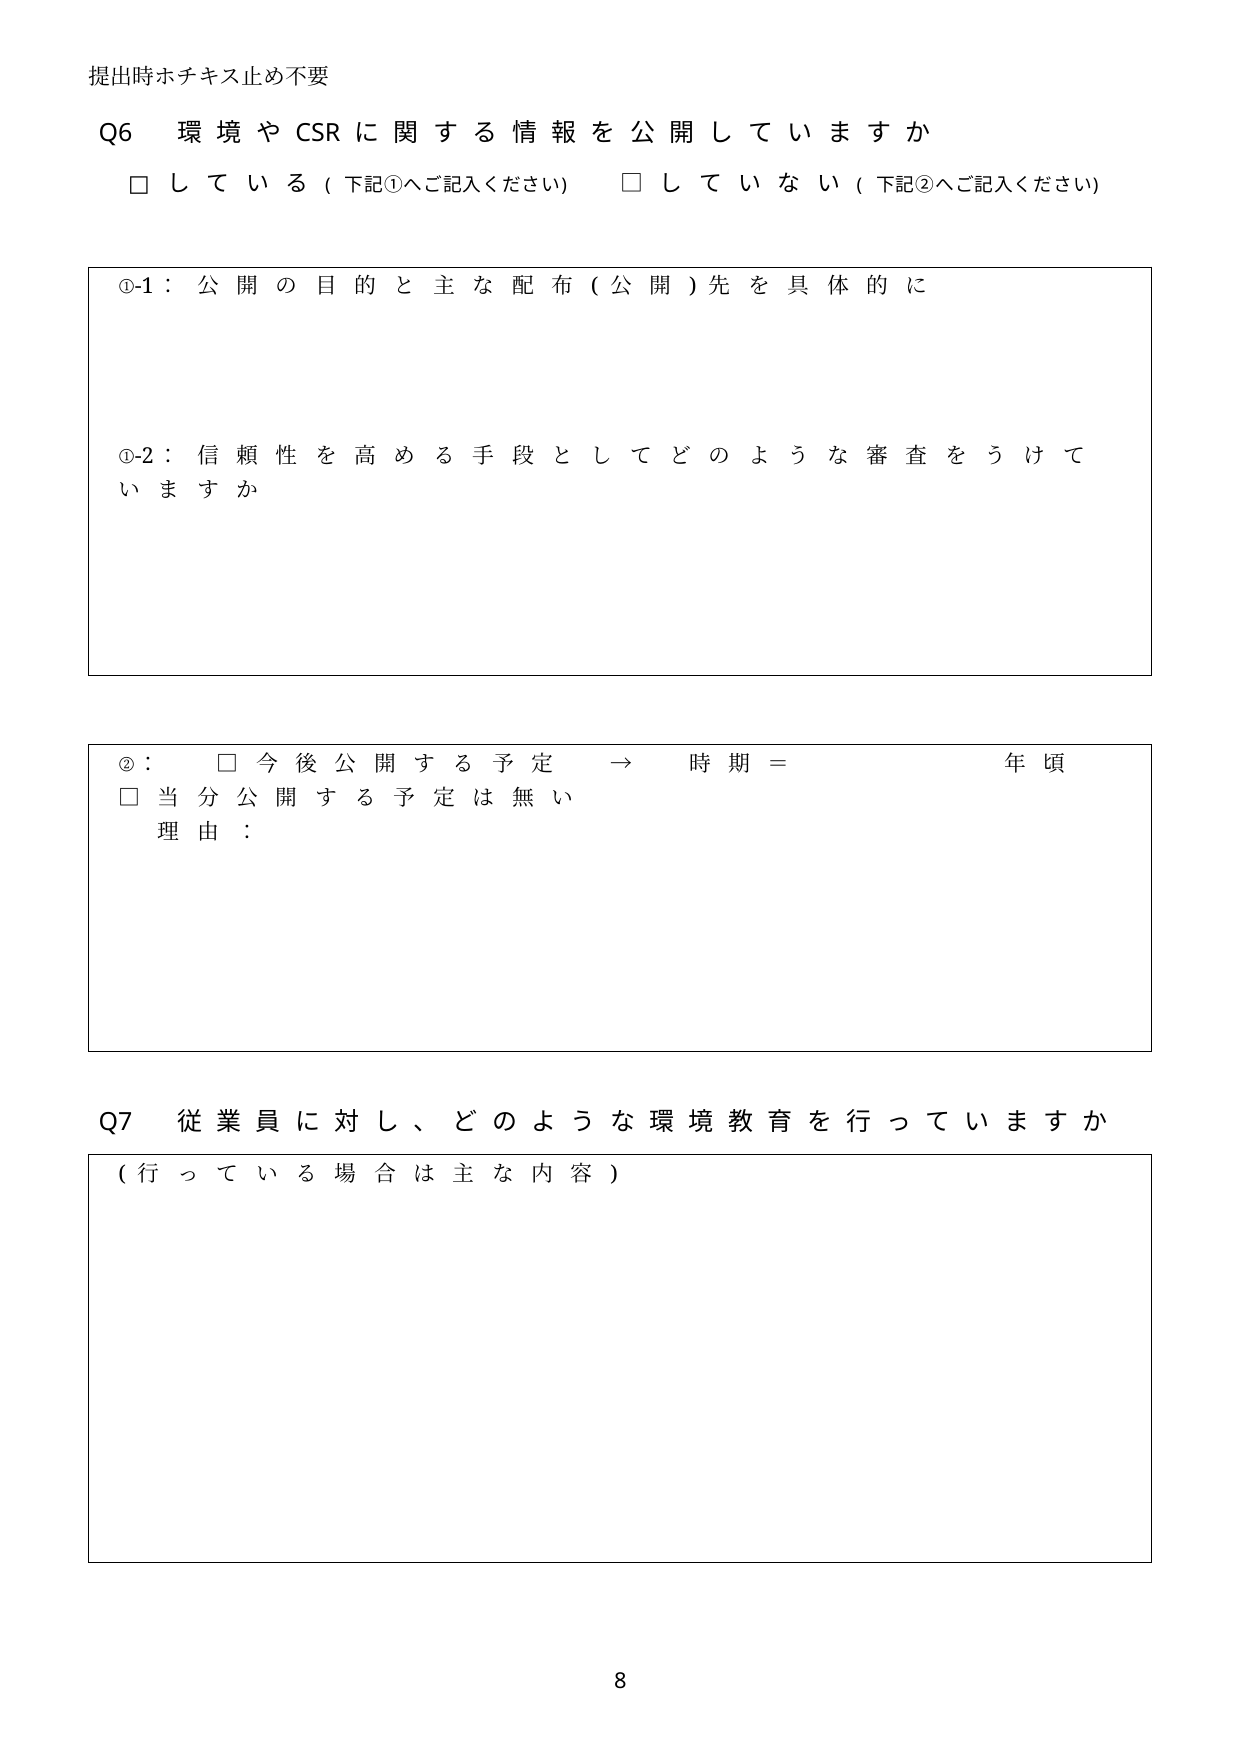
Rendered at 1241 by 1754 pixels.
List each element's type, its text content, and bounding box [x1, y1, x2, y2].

table_header ②： □今後公開する予定 → 時期＝ 年頃 □当分公開する予定は無い 理由： [89, 745, 1151, 1051]
table_header ①-1：公開の目的と主な配布(公開)先を具体的に ①-2：信頼性を高める手段としてどのような審査をうけていますか [89, 268, 1151, 675]
table_header (行っている場合は主な内容) [89, 1155, 1151, 1562]
text Q7 従業員に対し、どのような環境教育を行っていますか [98, 1086, 1142, 1154]
text □している(下記①へご記入ください) □していない(下記②へご記入ください) [98, 165, 1142, 199]
text Q6 環境やCSRに関する情報を公開していますか [98, 97, 1142, 165]
